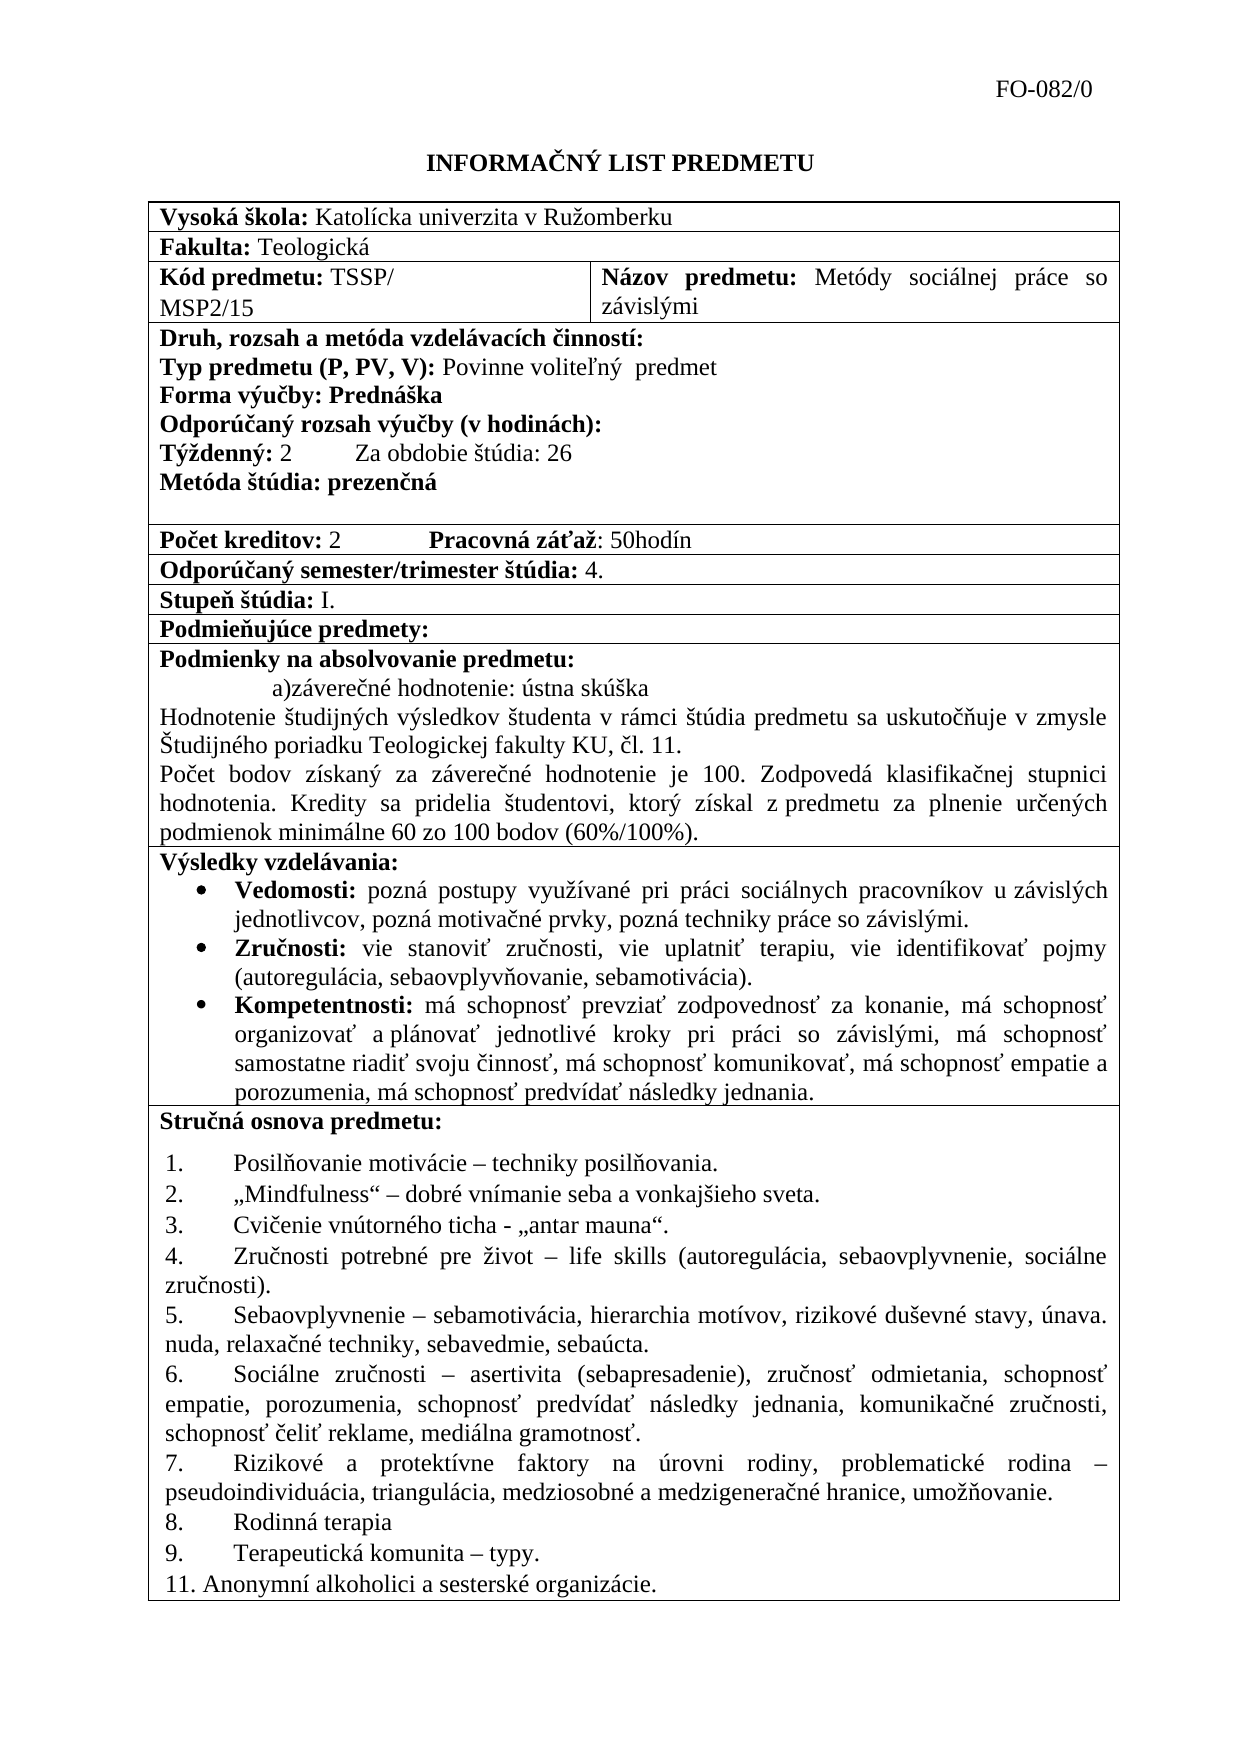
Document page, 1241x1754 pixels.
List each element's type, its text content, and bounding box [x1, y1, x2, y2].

table_cell Podmienky na absolvovanie predmetu: a)záverečné hodnotenie: ústna skúška Hodnotenie študijných výsledkov študenta v rámci štúdia predmetu sa uskutočňuje v zmysle Študijného poriadku Teologickej fakulty KU, čl. 11. Počet bodov získaný za záverečné hodnotenie je 100. Zodpovedá klasifikačnej stupnici hodnotenia. Kredity sa pridelia študentovi, ktorý získal z predmetu za plnenie určených podmienok minimálne 60 zo 100 bodov (60%/100%). [149, 644, 1119, 846]
table_cell Fakulta: Teologická [149, 232, 1119, 261]
text INFORMAČNÝ LIST PREDMETU [148, 148, 1093, 176]
table_cell Podmieňujúce predmety: [149, 615, 1119, 643]
table_cell Výsledky vzdelávania: Vedomosti: pozná postupy využívané pri práci sociálnych pracovníkov u závislých jednotlivcov, pozná motivačné prvky, pozná techniky práce so závislými. Zručnosti: vie stanoviť zručnosti, vie uplatniť terapiu, vie identifikovať pojmy (autoregulácia, sebaovplyvňovanie, sebamotivácia). Kompetentnosti: má schopnosť prevziať zodpovednosť za konanie, má schopnosť organizovať a plánovať jednotlivé kroky pri práci so závislými, má schopnosť samostatne riadiť svoju činnosť, má schopnosť komunikovať, má schopnosť empatie a porozumenia, má schopnosť predvídať následky jednania. [149, 847, 1119, 1105]
table_cell Kód predmetu: TSSP/ MSP2/15 [149, 262, 590, 322]
table_cell Odporúčaný semester/trimester štúdia: 4. [149, 555, 1119, 584]
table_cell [149, 1106, 1119, 1600]
table_cell Druh, rozsah a metóda vzdelávacích činností: Typ predmetu (P, PV, V): Povinne voliteľný predmet Forma výučby: Prednáška Odporúčaný rozsah výučby (v hodinách): Týždenný: 2 Za obdobie štúdia: 26 Metóda štúdia: prezenčná [149, 323, 1119, 524]
table_header Vysoká škola: Katolícka univerzita v Ružomberku [149, 203, 1119, 231]
table_cell Počet kreditov: 2 Pracovná záťaž: 50hodín [149, 525, 1119, 554]
table_cell Názov predmetu: Metódy sociálnej práce so závislými [591, 262, 1119, 322]
table_cell Stupeň štúdia: I. [149, 585, 1119, 613]
